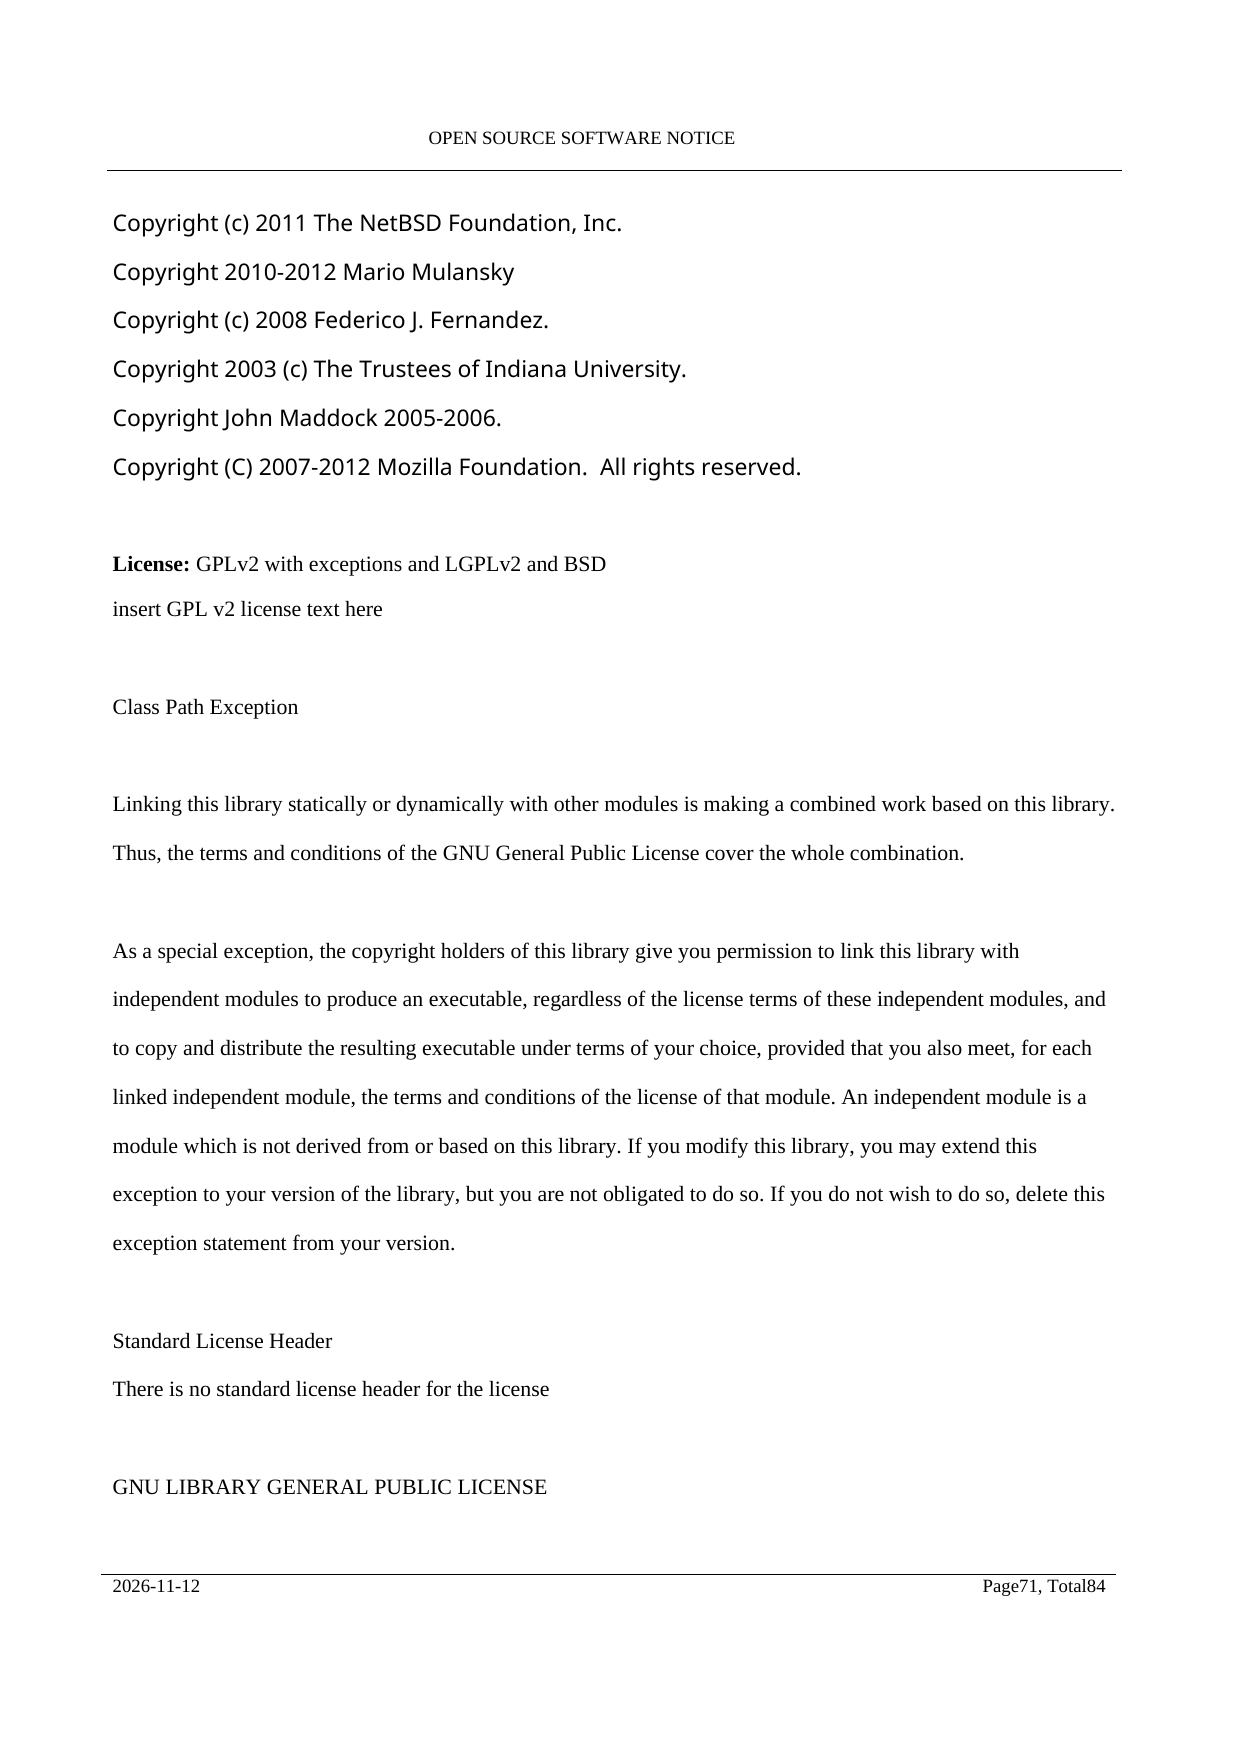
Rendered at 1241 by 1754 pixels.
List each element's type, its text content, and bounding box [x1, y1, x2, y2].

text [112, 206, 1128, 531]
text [112, 593, 1128, 1503]
text License: GPLv2 with exceptions and LGPLv2 and BSD [112, 548, 1128, 580]
